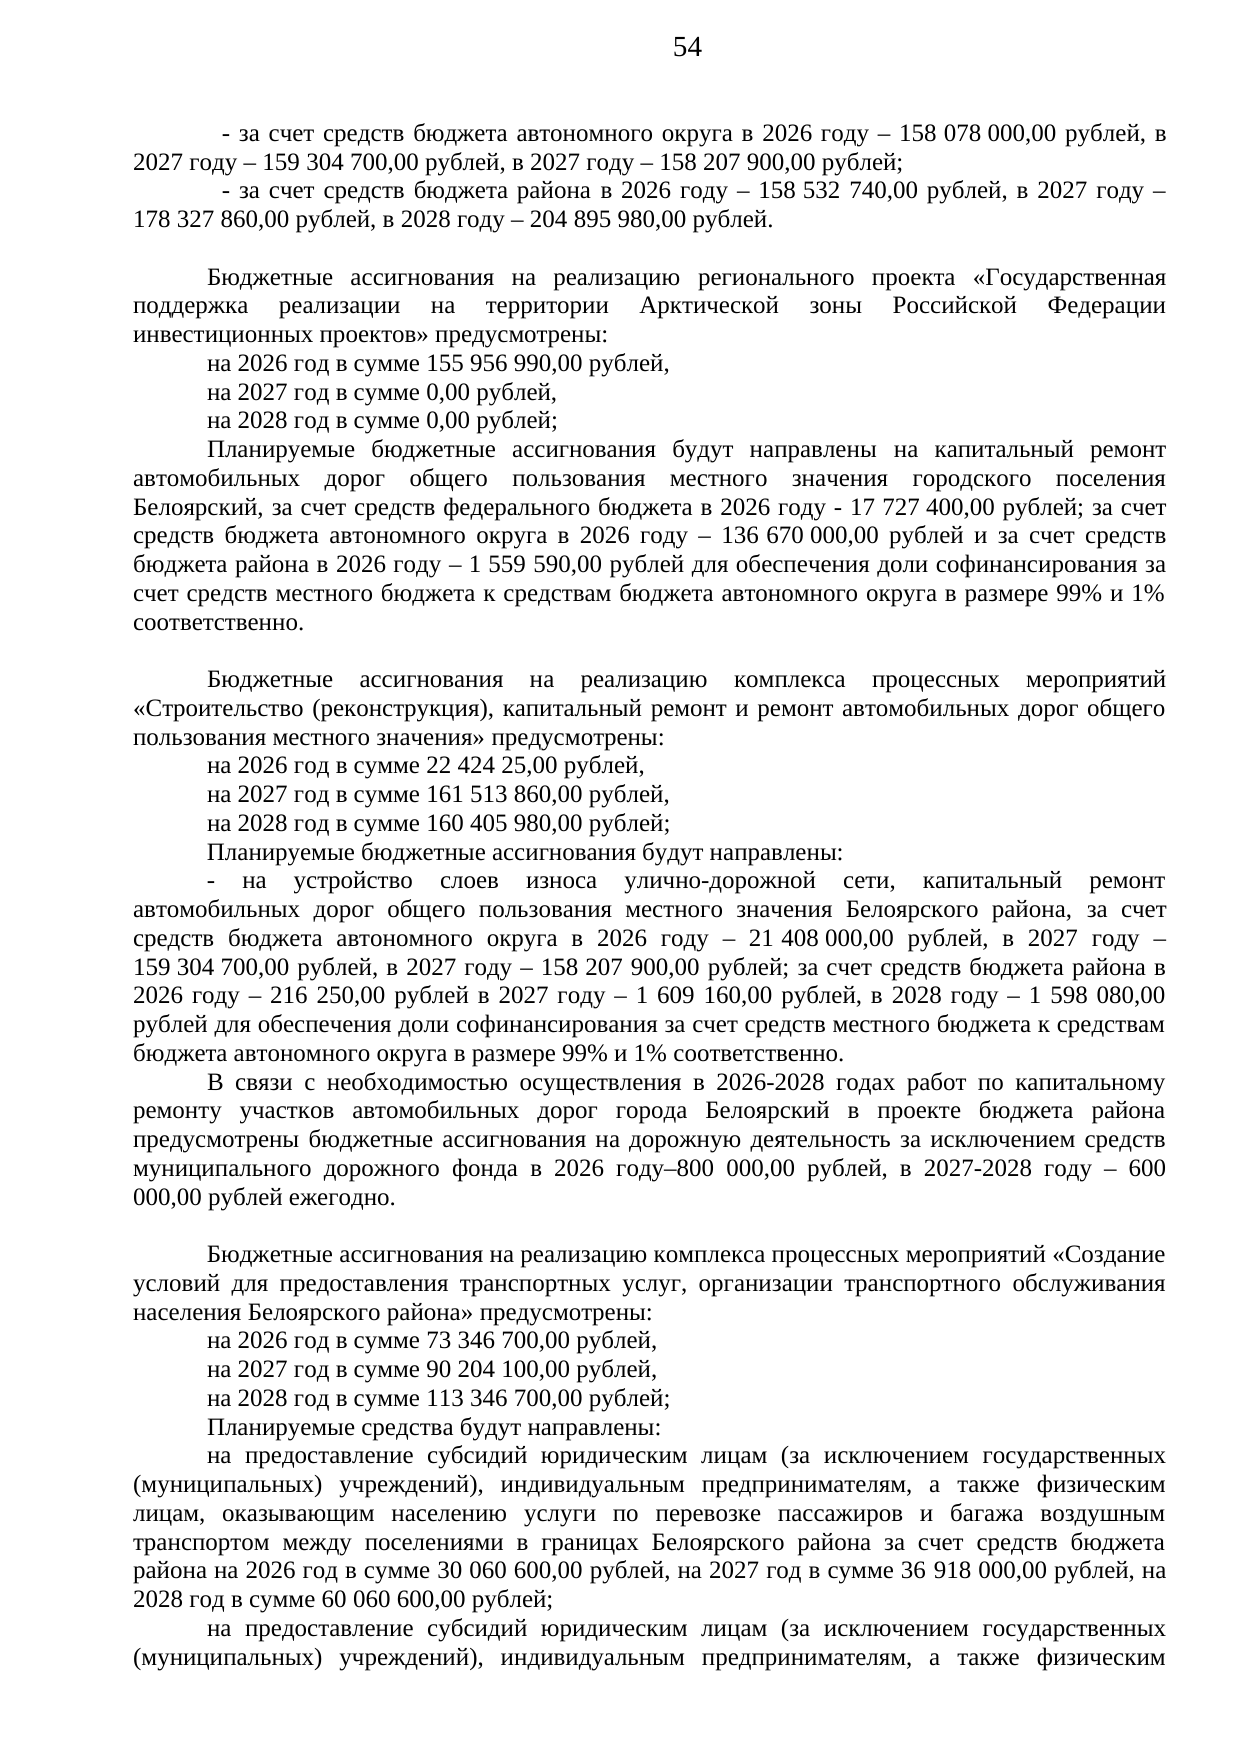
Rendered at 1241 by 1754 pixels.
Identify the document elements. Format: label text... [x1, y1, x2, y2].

text на 2028 год в сумме 0,00 рублей; [133, 406, 1167, 434]
text Планируемые бюджетные ассигнования будут направлены: [133, 837, 1167, 866]
text Бюджетные ассигнования на реализацию комплекса процессных мероприятий «Создание условий для предоставления транспортных услуг, организации транспортного обслуживания населения Белоярского района» предусмотрены: [133, 1239, 1167, 1326]
text на 2028 год в сумме 113 346 700,00 рублей; [133, 1383, 1167, 1412]
text на 2028 год в сумме 160 405 980,00 рублей; [133, 808, 1167, 837]
text на 2026 год в сумме 73 346 700,00 рублей, [133, 1326, 1167, 1354]
text на 2027 год в сумме 161 513 860,00 рублей, [133, 779, 1167, 808]
text на 2026 год в сумме 22 424 25,00 рублей, [133, 751, 1167, 779]
text - за счет средств бюджета района в 2026 году – 158 532 740,00 рублей, в 2027 году – 178 327 860,00 рублей, в 2028 году – 204 895 980,00 рублей. [133, 176, 1167, 233]
text на 2026 год в сумме 155 956 990,00 рублей, [133, 348, 1167, 377]
text Бюджетные ассигнования на реализацию комплекса процессных мероприятий «Строительство (реконструкция), капитальный ремонт и ремонт автомобильных дорог общего пользования местного значения» предусмотрены: [133, 664, 1167, 751]
text Планируемые бюджетные ассигнования будут направлены на капитальный ремонт автомобильных дорог общего пользования местного значения городского поселения Белоярский, за счет средств федерального бюджета в 2026 году - 17 727 400,00 рублей; за счет средств бюджета автономного округа в 2026 году – 136 670 000,00 рублей и за счет средств бюджета района в 2026 году – 1 559 590,00 рублей для обеспечения доли софинансирования за счет средств местного бюджета к средствам бюджета автономного округа в размере 99% и 1% соответственно. [133, 434, 1167, 636]
text на предоставление субсидий юридическим лицам (за исключением государственных (муниципальных) учреждений), индивидуальным предпринимателям, а также физическим лицам, оказывающим населению услуги по перевозке пассажиров и багажа воздушным транспортом между поселениями в границах Белоярского района за счет средств бюджета района на 2026 год в сумме 30 060 600,00 рублей, на 2027 год в сумме 36 918 000,00 рублей, на 2028 год в сумме 60 060 600,00 рублей; [133, 1441, 1167, 1613]
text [133, 1613, 1167, 1671]
text на 2027 год в сумме 90 204 100,00 рублей, [133, 1354, 1167, 1383]
text Бюджетные ассигнования на реализацию регионального проекта «Государственная поддержка реализации на территории Арктической зоны Российской Федерации инвестиционных проектов» предусмотрены: [133, 262, 1167, 348]
text на 2027 год в сумме 0,00 рублей, [133, 377, 1167, 406]
text В связи с необходимостью осуществления в 2026-2028 годах работ по капитальному ремонту участков автомобильных дорог города Белоярский в проекте бюджета района предусмотрены бюджетные ассигнования на дорожную деятельность за исключением средств муниципального дорожного фонда в 2026 году–800 000,00 рублей, в 2027-2028 году – 600 000,00 рублей ежегодно. [133, 1067, 1167, 1211]
text - на устройство слоев износа улично-дорожной сети, капитальный ремонт автомобильных дорог общего пользования местного значения Белоярского района, за счет средств бюджета автономного округа в 2026 году – 21 408 000,00 рублей, в 2027 году – 159 304 700,00 рублей, в 2027 году – 158 207 900,00 рублей; за счет средств бюджета района в 2026 году – 216 250,00 рублей в 2027 году – 1 609 160,00 рублей, в 2028 году – 1 598 080,00 рублей для обеспечения доли софинансирования за счет средств местного бюджета к средствам бюджета автономного округа в размере 99% и 1% соответственно. [133, 866, 1167, 1067]
text Планируемые средства будут направлены: [133, 1412, 1167, 1441]
text - за счет средств бюджета автономного округа в 2026 году – 158 078 000,00 рублей, в 2027 году – 159 304 700,00 рублей, в 2027 году – 158 207 900,00 рублей; [133, 118, 1167, 176]
